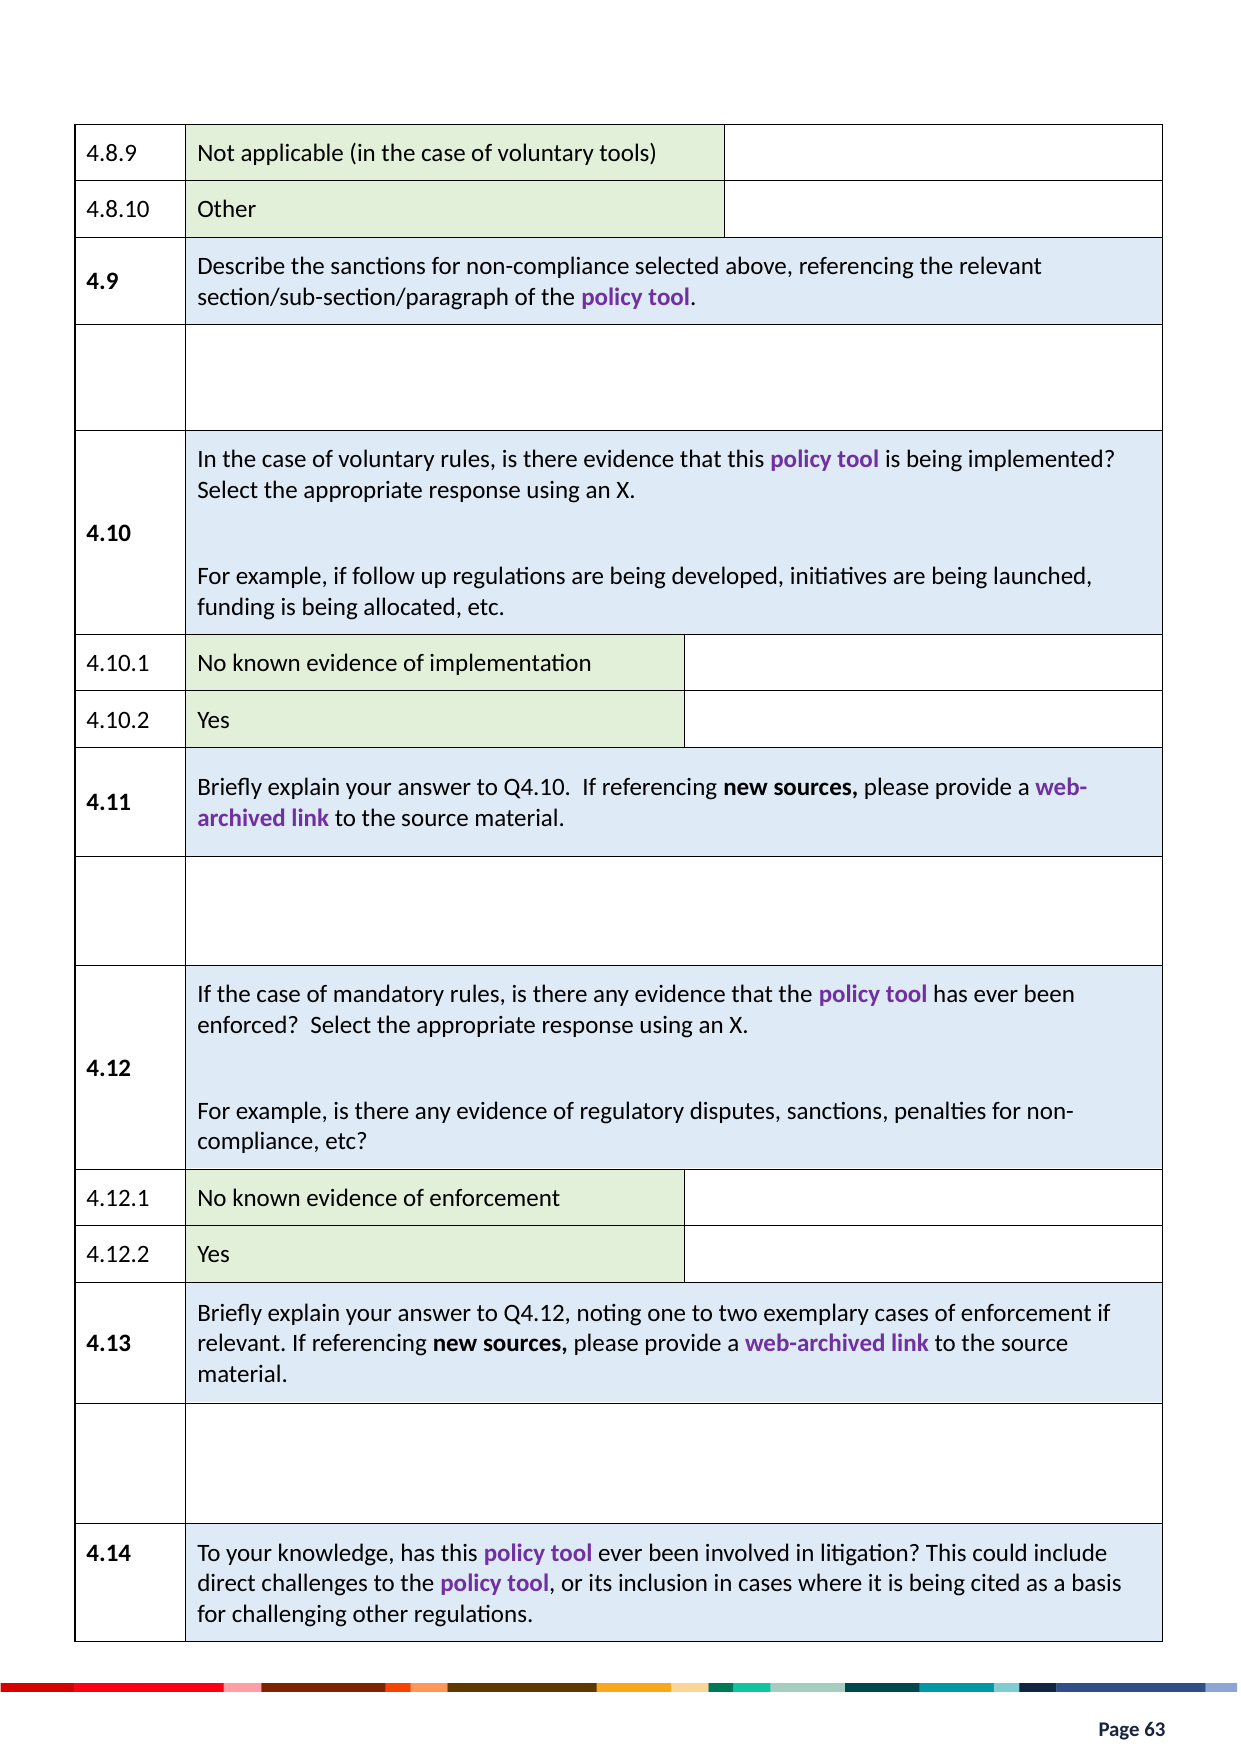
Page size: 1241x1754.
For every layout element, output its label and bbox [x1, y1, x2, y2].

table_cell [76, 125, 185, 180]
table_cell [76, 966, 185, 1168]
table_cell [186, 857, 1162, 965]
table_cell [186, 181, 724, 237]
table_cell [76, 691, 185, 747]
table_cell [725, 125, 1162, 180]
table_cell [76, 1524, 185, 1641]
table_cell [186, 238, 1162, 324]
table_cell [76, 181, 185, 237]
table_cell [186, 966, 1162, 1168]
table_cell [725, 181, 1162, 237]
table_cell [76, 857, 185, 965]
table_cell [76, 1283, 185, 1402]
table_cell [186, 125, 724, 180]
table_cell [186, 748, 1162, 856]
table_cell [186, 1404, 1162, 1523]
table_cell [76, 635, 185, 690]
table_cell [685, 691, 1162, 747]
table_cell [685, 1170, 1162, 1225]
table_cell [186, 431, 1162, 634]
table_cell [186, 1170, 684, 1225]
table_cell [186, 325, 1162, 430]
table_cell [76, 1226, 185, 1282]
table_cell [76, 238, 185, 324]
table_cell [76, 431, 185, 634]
picture [0, 1683, 1236, 1692]
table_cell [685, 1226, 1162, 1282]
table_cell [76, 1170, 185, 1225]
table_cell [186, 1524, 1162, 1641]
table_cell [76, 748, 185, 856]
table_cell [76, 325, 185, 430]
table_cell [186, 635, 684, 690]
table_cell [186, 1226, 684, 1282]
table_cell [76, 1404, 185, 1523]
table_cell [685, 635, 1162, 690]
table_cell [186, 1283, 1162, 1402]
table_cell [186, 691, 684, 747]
